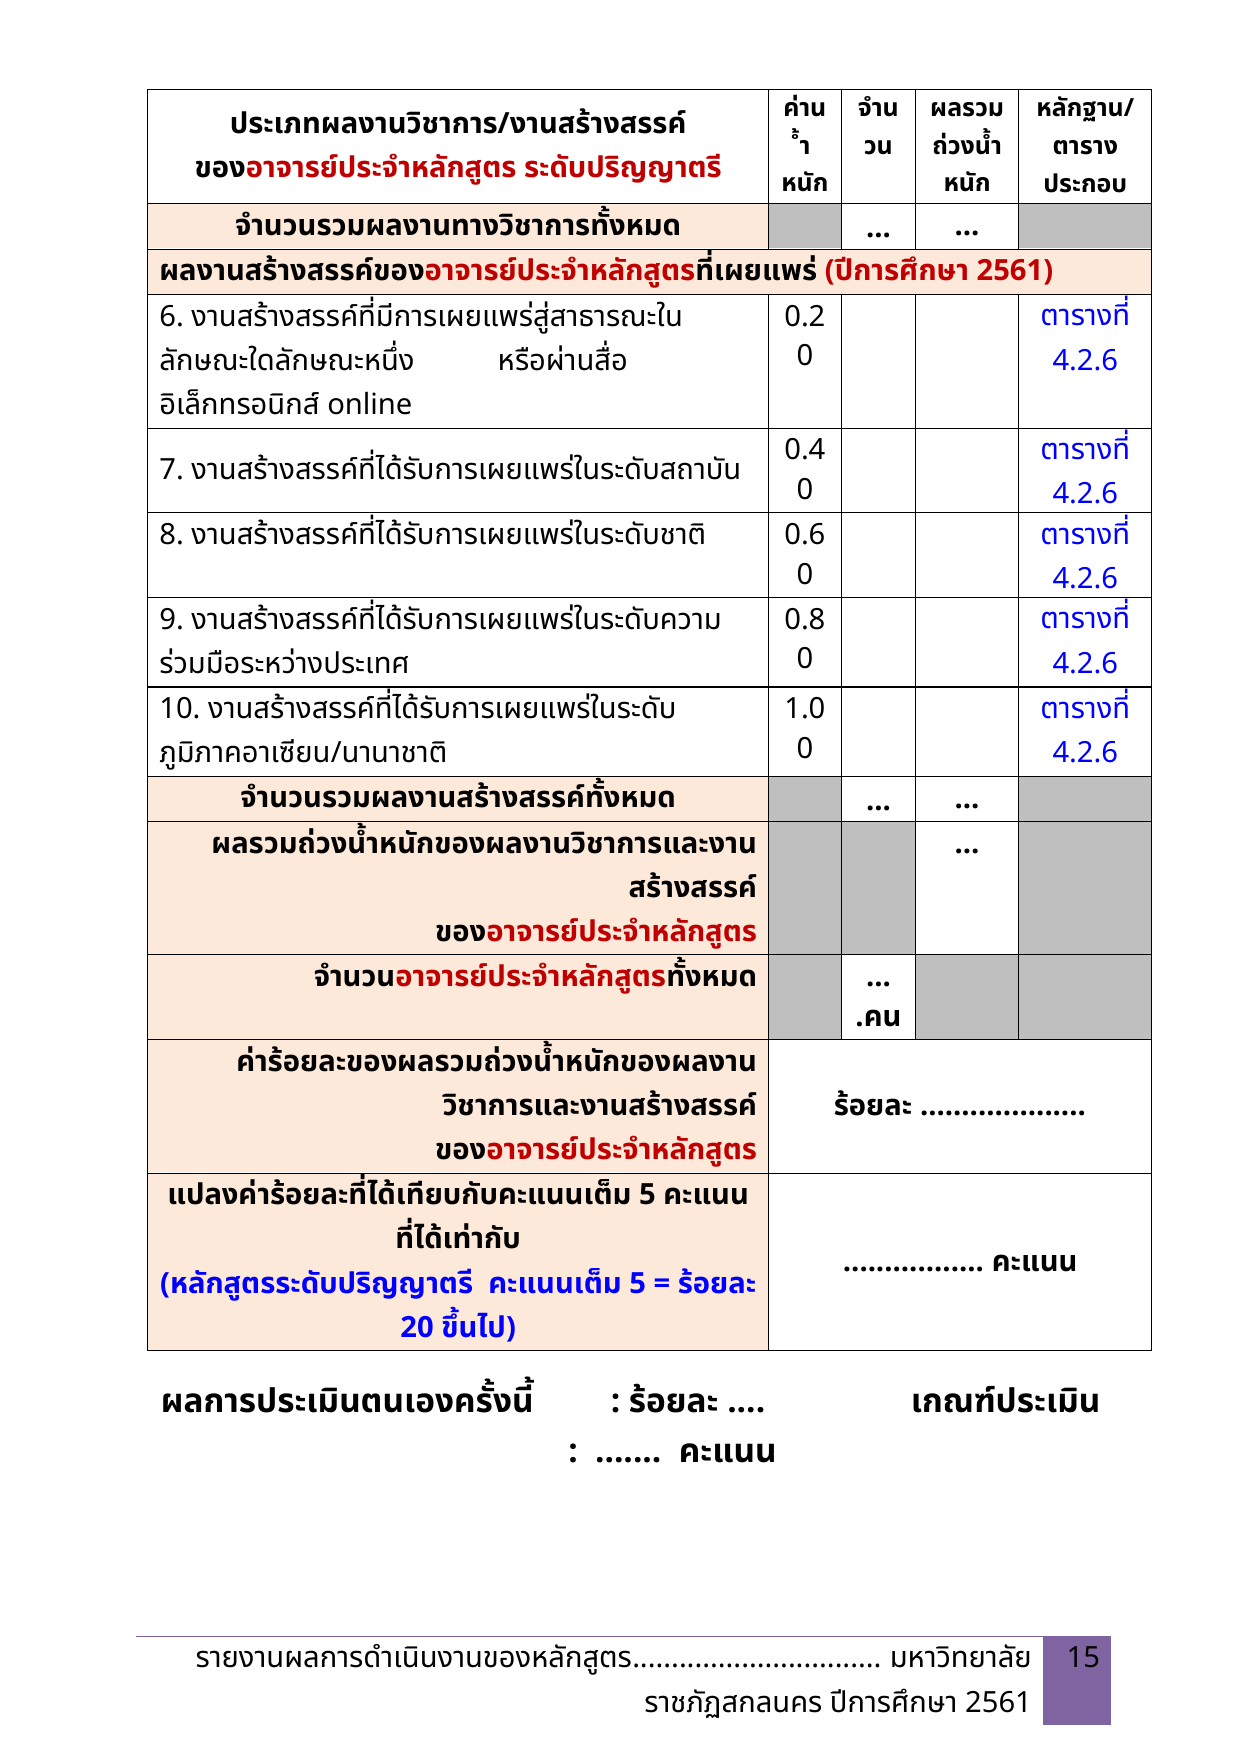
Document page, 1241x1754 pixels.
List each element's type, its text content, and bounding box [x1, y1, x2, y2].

table_cell จำนวนรวมผลงานทางวิชาการทั้งหมด [148, 204, 768, 248]
table_cell ................. คะแนน [769, 1174, 1151, 1350]
table_cell ผลรวมถ่วงน้ำหนักของผลงานวิชาการและงานสร้างสรรค์ ของอาจารย์ประจำหลักสูตร [148, 822, 768, 954]
table_cell 0.20 [769, 295, 841, 427]
table_cell [842, 429, 915, 512]
table_cell ผลงานสร้างสรรค์ของอาจารย์ประจำหลักสูตรที่เผยแพร่ (ปีการศึกษา 2561) [148, 250, 1151, 294]
table_cell [1019, 204, 1151, 248]
table_cell [916, 513, 1018, 597]
table_cell [842, 295, 915, 427]
table_cell [916, 688, 1018, 776]
table_cell ... [916, 822, 1018, 954]
table_cell แปลงค่าร้อยละที่ได้เทียบกับคะแนนเต็ม 5 คะแนนที่ได้เท่ากับ (หลักสูตรระดับปริญญาตรี คะแนนเต็ม 5 = ร้อยละ 20 ขึ้นไป) [148, 1174, 768, 1350]
table_cell [916, 429, 1018, 512]
table_cell [842, 513, 915, 597]
table_cell ตารางที่ 4.2.6 [1019, 429, 1151, 512]
table_cell ตารางที่ 4.2.6 [1019, 688, 1151, 776]
table_cell ตารางที่ 4.2.6 [1019, 598, 1151, 686]
table_cell 0.80 [769, 598, 841, 686]
table_header ผลรวมถ่วงน้ำหนัก [916, 90, 1018, 203]
table_cell [842, 598, 915, 686]
table_cell ... [916, 204, 1018, 248]
table_cell 0.40 [769, 429, 841, 512]
table_cell [769, 955, 841, 1039]
table_cell จำนวนอาจารย์ประจำหลักสูตรทั้งหมด [148, 955, 768, 1039]
table_cell 7. งานสร้างสรรค์ที่ได้รับการเผยแพร่ในระดับสถาบัน [148, 429, 768, 512]
table_cell 9. งานสร้างสรรค์ที่ได้รับการเผยแพร่ในระดับความร่วมมือระหว่างประเทศ [148, 598, 768, 686]
table_cell [1019, 955, 1151, 1039]
table_cell 1.00 [769, 688, 841, 776]
table_cell 6. งานสร้างสรรค์ที่มีการเผยแพร่สู่สาธารณะในลักษณะใดลักษณะหนึ่ง หรือผ่านสื่ออิเล็กทรอนิกส์ online [148, 295, 768, 427]
table_header จำนวน [842, 90, 915, 203]
table_cell 8. งานสร้างสรรค์ที่ได้รับการเผยแพร่ในระดับชาติ [148, 513, 768, 597]
table_cell ตารางที่ 4.2.6 [1019, 513, 1151, 597]
table_cell [916, 955, 1018, 1039]
table_cell [769, 204, 841, 248]
table_cell [842, 688, 915, 776]
table_cell ... [842, 204, 915, 248]
table_cell จำนวนรวมผลงานสร้างสรรค์ทั้งหมด [148, 777, 768, 821]
table_cell ... [842, 777, 915, 821]
table_cell ... [916, 777, 1018, 821]
text ผลการประเมินตนเองครั้งนี้ : ร้อยละ .... เกณฑ์ประเมิน : ....... คะแนน [148, 1376, 1122, 1478]
table_cell [769, 822, 841, 954]
table_cell [1019, 822, 1151, 954]
table_cell [842, 822, 915, 954]
table_cell 10. งานสร้างสรรค์ที่ได้รับการเผยแพร่ในระดับภูมิภาคอาเซียน/นานาชาติ [148, 688, 768, 776]
table_cell [916, 598, 1018, 686]
table_cell 0.60 [769, 513, 841, 597]
table_cell ตารางที่ 4.2.6 [1019, 295, 1151, 427]
table_cell ร้อยละ .................... [769, 1040, 1151, 1172]
table_cell [769, 777, 841, 821]
table_cell ค่าร้อยละของผลรวมถ่วงน้ำหนักของผลงานวิชาการและงานสร้างสรรค์ ของอาจารย์ประจำหลักสูตร [148, 1040, 768, 1172]
table_cell [1019, 777, 1151, 821]
table_cell [916, 295, 1018, 427]
table_header หลักฐาน/ ตารางประกอบ [1019, 90, 1151, 203]
table_header ประเภทผลงานวิชาการ/งานสร้างสรรค์ ของอาจารย์ประจำหลักสูตร ระดับปริญญาตรี [148, 90, 768, 203]
table_header ค่าน้ำหนัก [769, 90, 841, 203]
table_cell ....คน [842, 955, 915, 1039]
